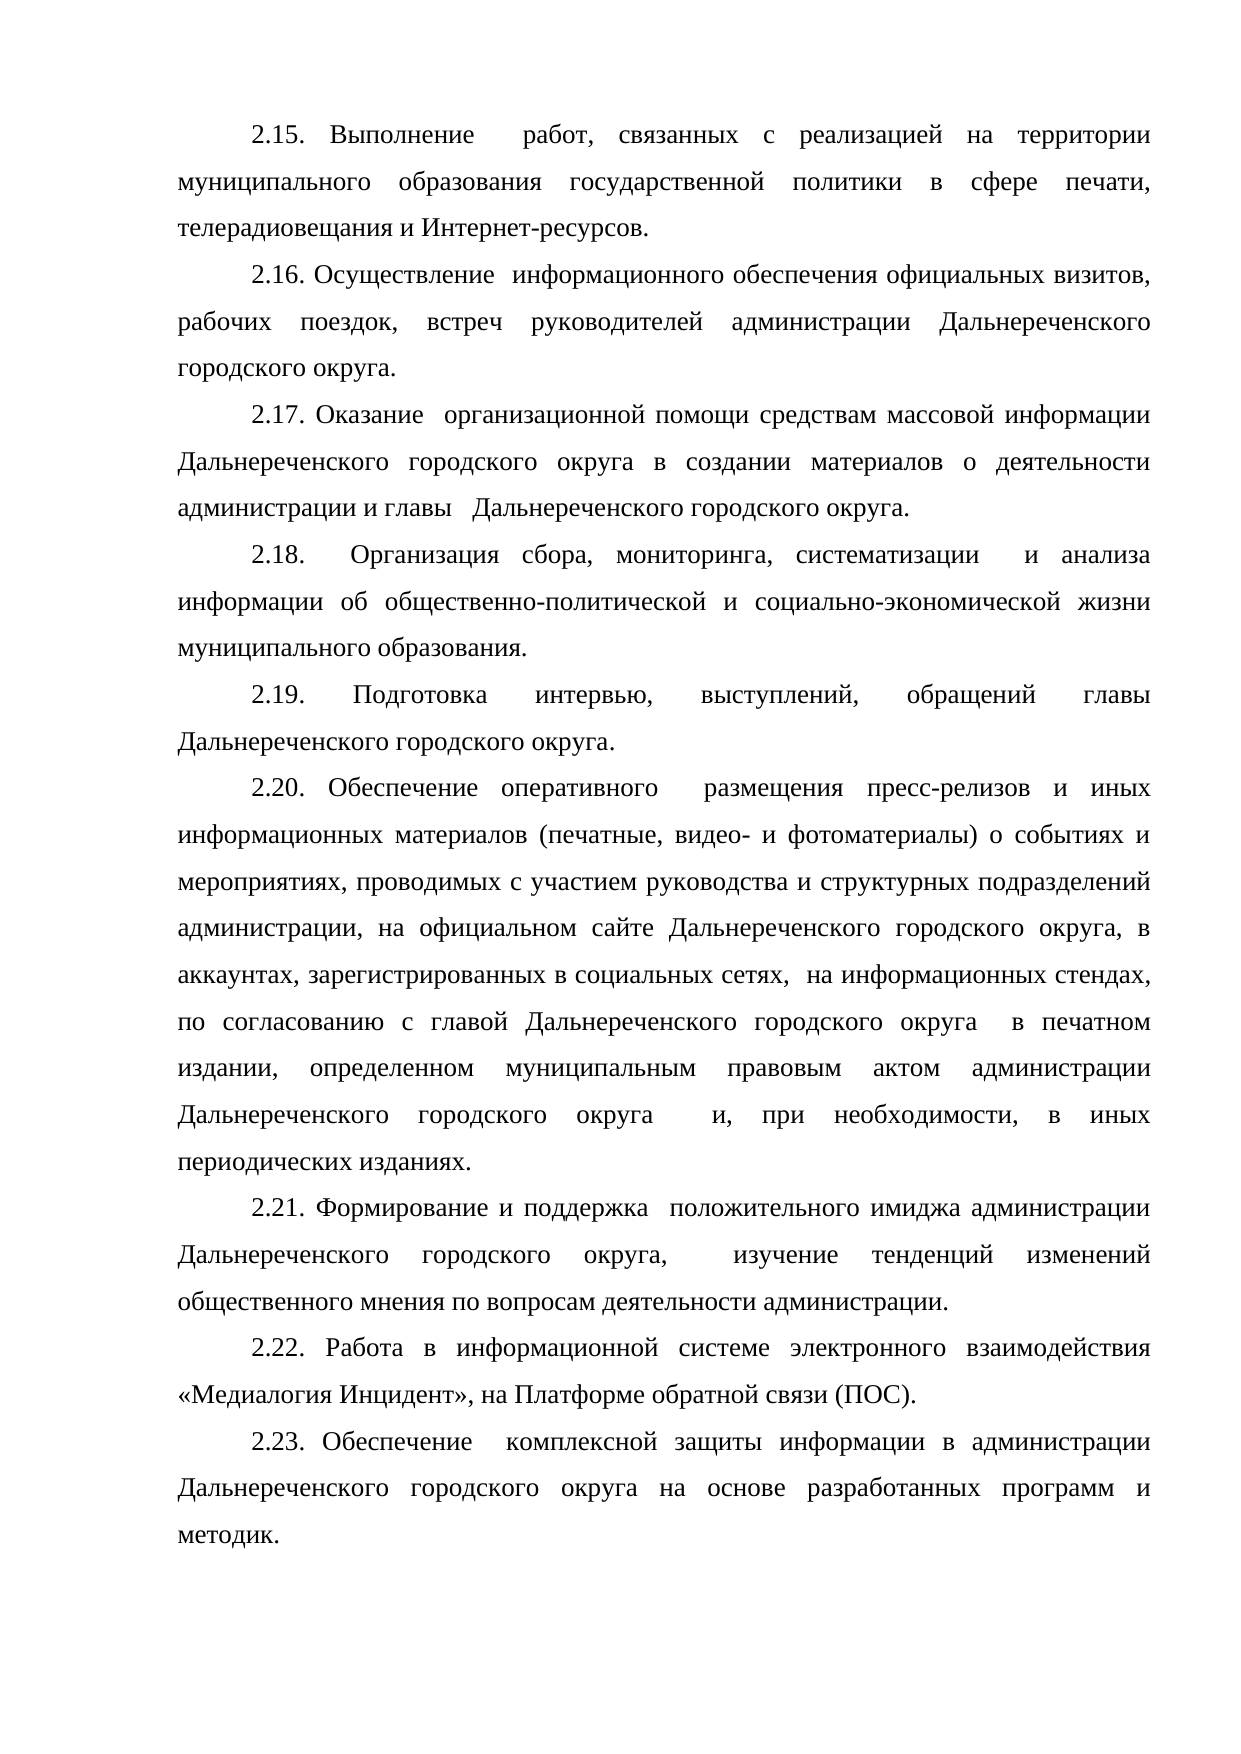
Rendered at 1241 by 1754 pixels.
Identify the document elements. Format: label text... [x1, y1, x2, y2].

text 2.16. Осуществление информационного обеспечения официальных визитов, рабочих поездок, встреч руководителей администрации Дальнереченского городского округа. [177, 258, 1152, 383]
text 2.21. Формирование и поддержка положительного имиджа администрации Дальнереченского городского округа, изучение тенденций изменений общественного мнения по вопросам деятельности администрации. [177, 1191, 1152, 1316]
text 2.18. Организация сбора, мониторинга, систематизации и анализа информации об общественно-политической и социально-экономической жизни муниципального образования. [177, 538, 1152, 663]
text 2.15. Выполнение работ, связанных с реализацией на территории муниципального образования государственной политики в сфере печати, телерадиовещания и Интернет-ресурсов. [177, 118, 1152, 243]
text 2.17. Оказание организационной помощи средствам массовой информации Дальнереченского городского округа в создании материалов о деятельности администрации и главы Дальнереченского городского округа. [177, 398, 1152, 523]
text 2.23. Обеспечение комплексной защиты информации в администрации Дальнереченского городского округа на основе разработанных программ и методик. [177, 1425, 1152, 1549]
text 2.20. Обеспечение оперативного размещения пресс-релизов и иных информационных материалов (печатные, видео- и фотоматериалы) о событиях и мероприятиях, проводимых с участием руководства и структурных подразделений администрации, на официальном сайте Дальнереченского городского округа, в аккаунтах, зарегистрированных в социальных сетях, на информационных стендах, по согласованию с главой Дальнереченского городского округа в печатном издании, определенном муниципальным правовым актом администрации Дальнереченского городского округа и, при необходимости, в иных периодических изданиях. [177, 771, 1152, 1176]
text 2.19. Подготовка интервью, выступлений, обращений главы Дальнереченского городского округа. [177, 678, 1152, 756]
text 2.22. Работа в информационной системе электронного взаимодействия «Медиалогия Инцидент», на Платформе обратной связи (ПОС). [177, 1331, 1152, 1409]
